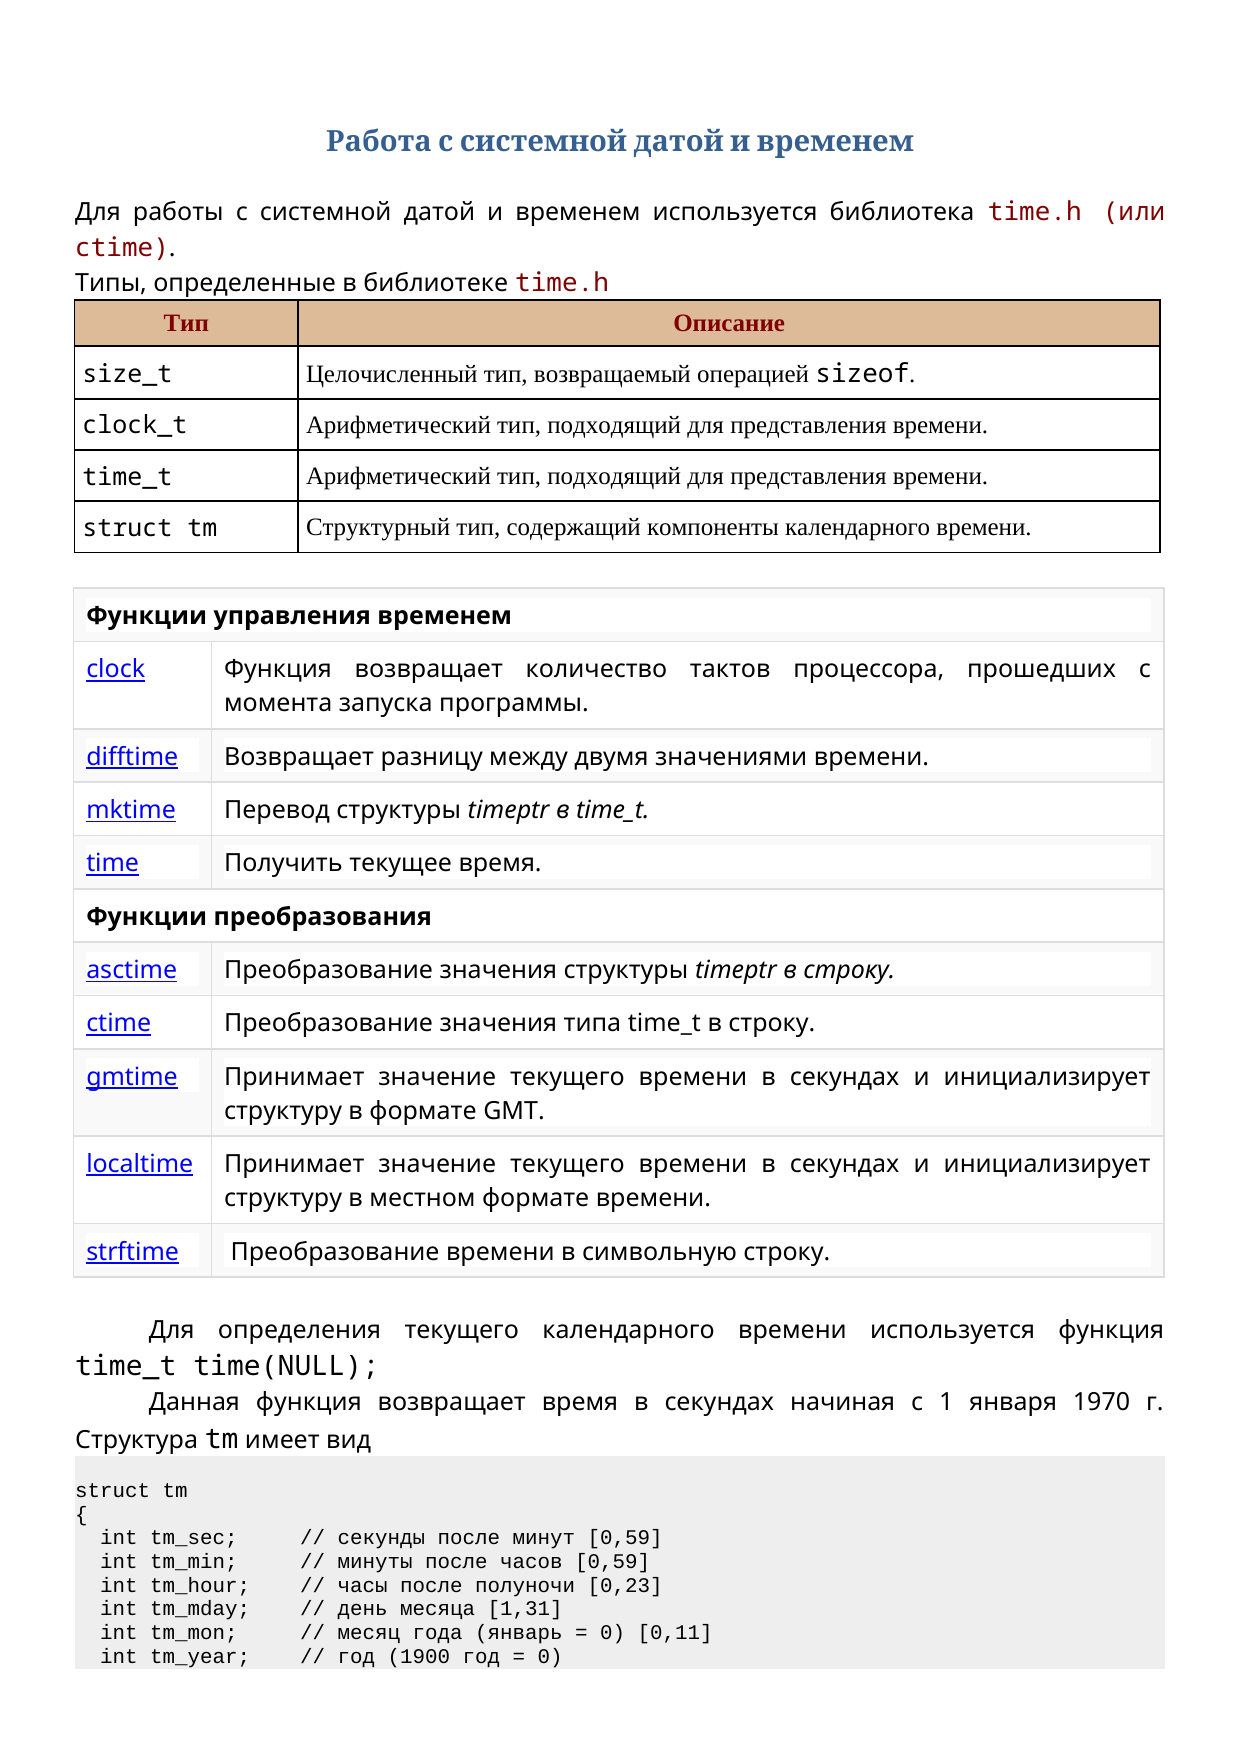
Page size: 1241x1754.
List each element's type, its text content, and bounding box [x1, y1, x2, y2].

subtitle Работа с системной датой и временем [75, 125, 1165, 158]
table_cell difftime [74, 730, 211, 781]
table_cell Преобразование времени в символьную строку. [212, 1224, 1163, 1276]
table_cell Арифметический тип, подходящий для представления времени. [299, 400, 1159, 449]
text int tm_mday; // день месяца [1,31] [75, 1598, 1165, 1622]
table_cell Преобразование значения типа time_t в строку. [212, 996, 1163, 1048]
table_cell Преобразование значения структуры timeptr в строку. [212, 943, 1163, 994]
table_cell gmtime [74, 1050, 211, 1135]
table_cell time_t [75, 451, 297, 500]
table_header Описание [299, 301, 1159, 345]
table_cell strftime [74, 1224, 211, 1276]
text { [75, 1504, 1165, 1527]
table_cell mktime [74, 783, 211, 834]
table_cell ctime [74, 996, 211, 1048]
text Для работы с системной датой и временем используется библиотека time.h (или ctime). [75, 193, 1165, 264]
table_cell localtime [74, 1137, 211, 1223]
text int tm_sec; // секунды после минут [0,59] [75, 1527, 1165, 1551]
table_cell time [74, 836, 211, 888]
table_header Тип [75, 301, 297, 345]
table_cell Перевод структуры timeptr в time_t. [212, 783, 1163, 834]
text Для определения текущего календарного времени используется функция time_t time(NULL); [75, 1312, 1165, 1384]
table_header Функции управления временем [74, 589, 1163, 641]
text int tm_mon; // месяц года (январь = 0) [0,11] [75, 1622, 1165, 1646]
table_cell asctime [74, 943, 211, 994]
table_cell Функция возвращает количество тактов процессора, прошедших с момента запуска программы. [212, 642, 1163, 728]
table_cell struct tm [75, 502, 297, 552]
text Типы, определенные в библиотеке time.h [75, 264, 1165, 299]
table_cell size_t [75, 347, 297, 398]
text struct tm [75, 1480, 1165, 1504]
table_cell clock [74, 642, 211, 728]
table_cell Структурный тип, содержащий компоненты календарного времени. [299, 502, 1159, 552]
table_cell clock_t [75, 400, 297, 449]
text Данная функция возвращает время в секундах начиная с 1 января 1970 г. Структура tm имеет вид [75, 1384, 1165, 1456]
table_cell Принимает значение текущего времени в секундах и инициализирует структуру в формате GMT. [212, 1050, 1163, 1135]
table_cell Принимает значение текущего времени в секундах и инициализирует структуру в местном формате времени. [212, 1137, 1163, 1223]
table_cell Получить текущее время. [212, 836, 1163, 888]
text int tm_hour; // часы после полуночи [0,23] [75, 1575, 1165, 1598]
table_cell Целочисленный тип, возвращаемый операцией sizeof. [299, 347, 1159, 398]
table_cell Возвращает разницу между двумя значениями времени. [212, 730, 1163, 781]
table_cell Арифметический тип, подходящий для представления времени. [299, 451, 1159, 500]
table_cell Функции преобразования [74, 890, 1163, 941]
text int tm_min; // минуты после часов [0,59] [75, 1551, 1165, 1575]
text int tm_year; // год (1900 год = 0) [75, 1646, 1165, 1669]
